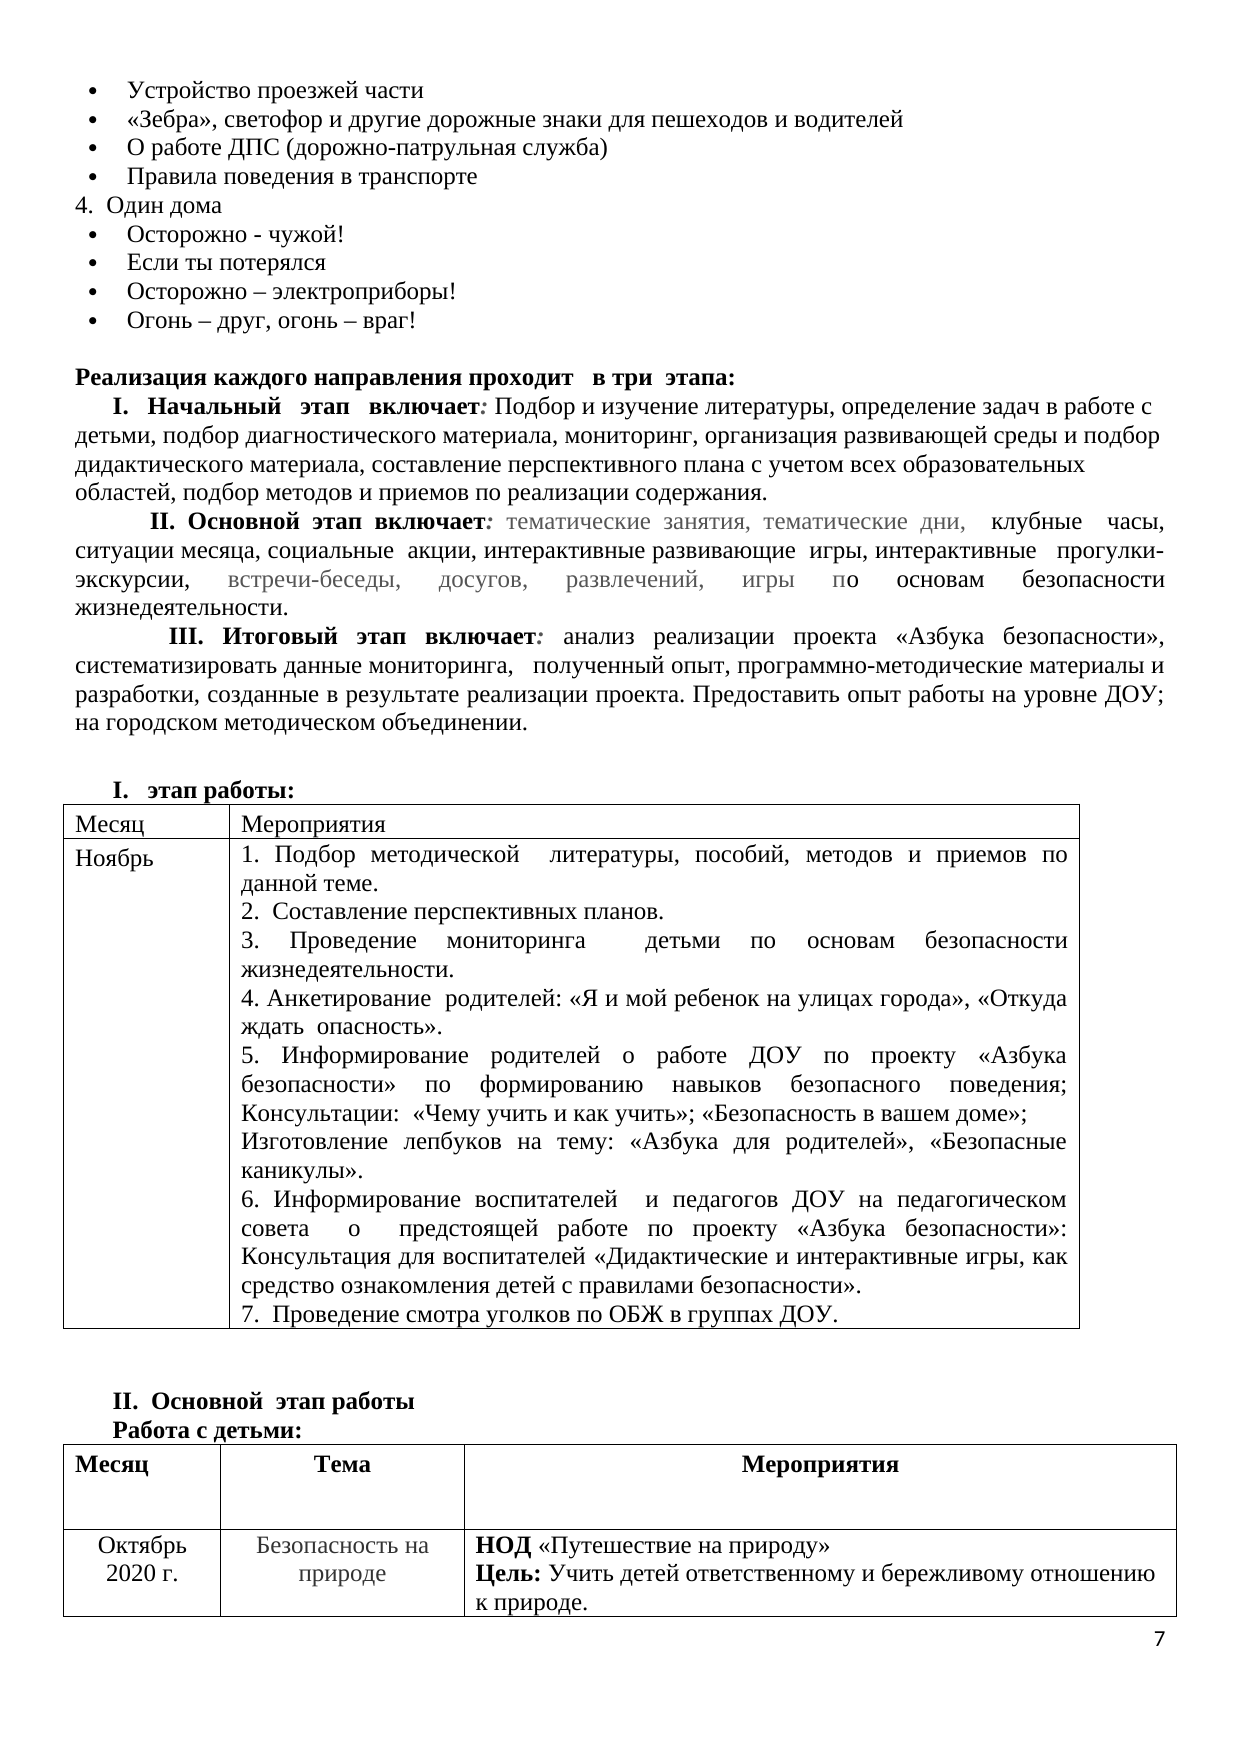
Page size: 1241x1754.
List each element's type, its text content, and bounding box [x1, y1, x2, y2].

table_header Месяц [64, 805, 229, 838]
table_header Мероприятия [230, 805, 1079, 838]
list Если ты потерялся [89, 247, 1165, 276]
text II. Основной этап включает: тематические занятия, тематические дни, клубные часы, ситуации месяца, социальные акции, интерактивные развивающие игры, интерактивные прогулки-экскурсии, встречи-беседы, досугов, развлечений, игры по основам безопасности жизнедеятельности. [75, 506, 1165, 621]
text I. этап работы: [112, 775, 1165, 803]
table_cell Ноябрь [64, 839, 229, 1328]
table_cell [221, 1530, 464, 1616]
text III. Итоговый этап включает: анализ реализации проекта «Азбука безопасности», систематизировать данные мониторинга, полученный опыт, программно-методические материалы и разработки, созданные в результате реализации проекта. Предоставить опыт работы на уровне ДОУ; на городском методическом объединении. [75, 621, 1165, 736]
list «Зебра», светофор и другие дорожные знаки для пешеходов и водителей [89, 104, 1165, 132]
list Огонь – друг, огонь – враг! [89, 305, 1165, 334]
table_header Месяц [64, 1445, 220, 1529]
text II. Основной этап работы [112, 1386, 1165, 1415]
table_cell Октябрь 2020 г. [64, 1530, 220, 1616]
text 4. Один дома [75, 190, 1165, 219]
table_header Тема [221, 1445, 464, 1529]
text Работа с детьми: [112, 1415, 1165, 1444]
table_cell 1. Подбор методической литературы, пособий, методов и приемов по данной теме. 2. Составление перспективных планов. 3. Проведение мониторинга детьми по основам безопасности жизнедеятельности. 4. Анкетирование родителей: «Я и мой ребенок на улицах города», «Откуда ждать опасность». 5. Информирование родителей о работе ДОУ по проекту «Азбука безопасности» по формированию навыков безопасного поведения; Консультации: «Чему учить и как учить»; «Безопасность в вашем доме»; Изготовление лепбуков на тему: «Азбука для родителей», «Безопасные каникулы». 6. Информирование воспитателей и педагогов ДОУ на педагогическом совета о предстоящей работе по проекту «Азбука безопасности»: Консультация для воспитателей «Дидактические и интерактивные игры, как средство ознакомления детей с правилами безопасности». 7. Проведение смотра уголков по ОБЖ в группах ДОУ. [230, 839, 1079, 1328]
list Осторожно - чужой! [89, 219, 1165, 247]
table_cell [465, 1530, 1176, 1616]
text I. Начальный этап включает: Подбор и изучение литературы, определение задач в работе с детьми, подбор диагностического материала, мониторинг, организация развивающей среды и подбор дидактического материала, составление перспективного плана с учетом всех образовательных областей, подбор методов и приемов по реализации содержания. [75, 391, 1165, 506]
text Реализация каждого направления проходит в три этапа: [75, 362, 1165, 391]
list Осторожно – электроприборы! [89, 276, 1165, 305]
list Устройство проезжей части [89, 75, 1165, 104]
table_header Мероприятия [465, 1445, 1176, 1529]
list О работе ДПС (дорожно-патрульная служба) [89, 132, 1165, 161]
list Правила поведения в транспорте [89, 161, 1165, 190]
